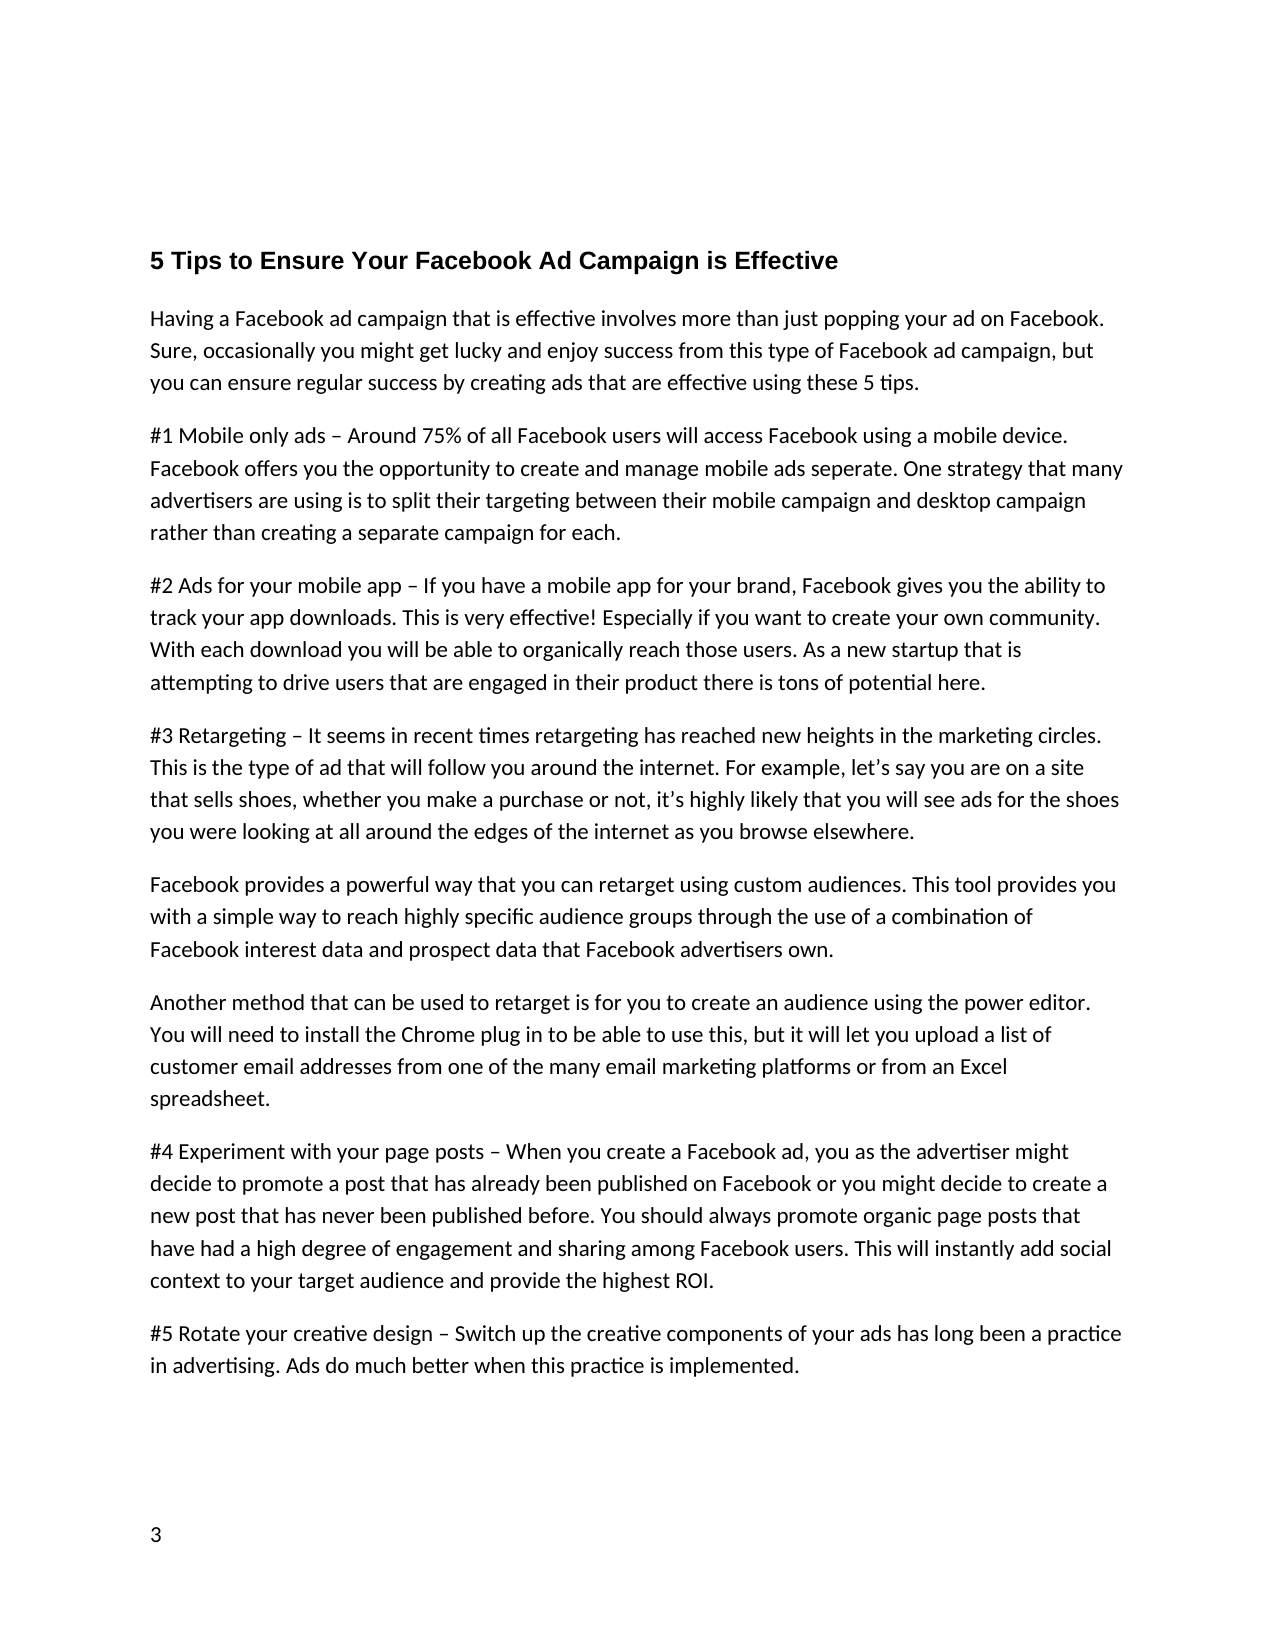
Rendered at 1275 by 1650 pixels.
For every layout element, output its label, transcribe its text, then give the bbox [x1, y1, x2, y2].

text #3 Retargeting – It seems in recent times retargeting has reached new heights in the marketing circles. This is the type of ad that will follow you around the internet. For example, let’s say you are on a site that sells shoes, whether you make a purchase or not, it’s highly likely that you will see ads for the shoes you were looking at all around the edges of the internet as you browse elsewhere. [150, 721, 1125, 845]
text #5 Rotate your creative design – Switch up the creative components of your ads has long been a practice in advertising. Ads do much better when this practice is implemented. [150, 1319, 1125, 1379]
subtitle 5 Tips to Ensure Your Facebook Ad Campaign is Effective [150, 246, 1125, 275]
text #4 Experiment with your page posts – When you create a Facebook ad, you as the advertiser might decide to promote a post that has already been published on Facebook or you might decide to create a new post that has never been published before. You should always promote organic page posts that have had a high degree of engagement and sharing among Facebook users. This will instantly add social context to your target audience and provide the highest ROI. [150, 1137, 1125, 1294]
text Having a Facebook ad campaign that is effective involves more than just popping your ad on Facebook. Sure, occasionally you might get lucky and enjoy success from this type of Facebook ad campaign, but you can ensure regular success by creating ads that are effective using these 5 tips. [150, 304, 1125, 397]
text Facebook provides a powerful way that you can retarget using custom audiences. This tool provides you with a simple way to reach highly specific audience groups through the use of a combination of Facebook interest data and prospect data that Facebook advertisers own. [150, 870, 1125, 963]
text #2 Ads for your mobile app – If you have a mobile app for your brand, Facebook gives you the ability to track your app downloads. This is very effective! Especially if you want to create your own community. With each download you will be able to organically reach those users. As a new startup that is attempting to drive users that are engaged in their product there is tons of potential here. [150, 571, 1125, 696]
text #1 Mobile only ads – Around 75% of all Facebook users will access Facebook using a mobile device. Facebook offers you the opportunity to create and manage mobile ads seperate. One strategy that many advertisers are using is to split their targeting between their mobile campaign and desktop campaign rather than creating a separate campaign for each. [150, 422, 1125, 546]
text Another method that can be used to retarget is for you to create an audience using the power editor. You will need to install the Chrome plug in to be able to use this, but it will let you upload a list of customer email addresses from one of the many email marketing platforms or from an Excel spreadsheet. [150, 988, 1125, 1112]
